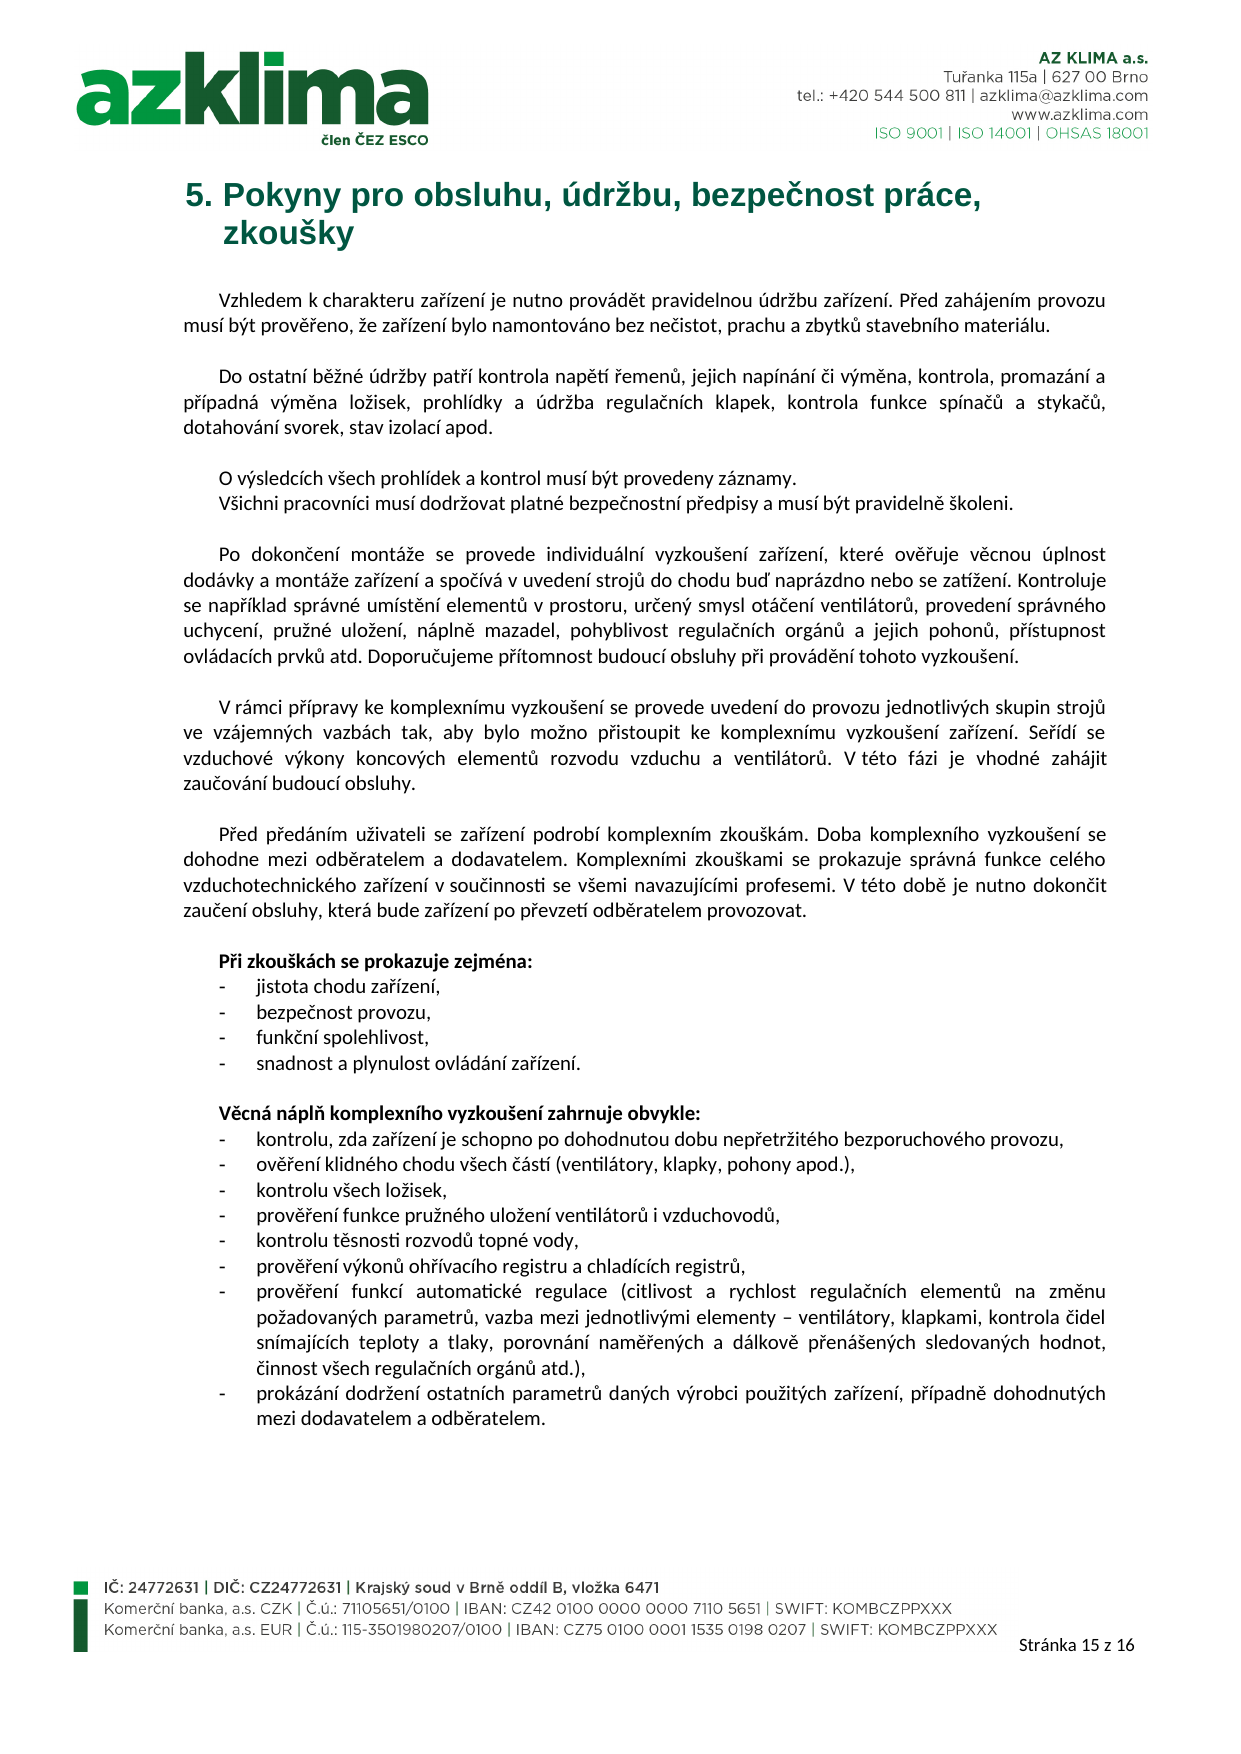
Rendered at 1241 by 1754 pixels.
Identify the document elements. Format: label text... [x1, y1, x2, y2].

list jistota chodu zařízení, [218, 973, 1107, 999]
text O výsledcích všech prohlídek a kontrol musí být provedeny záznamy. [183, 465, 1107, 491]
text Vzhledem k charakteru zařízení je nutno provádět pravidelnou údržbu zařízení. Před zahájením provozu musí být prověřeno, že zařízení bylo namontováno bez nečistot, prachu a zbytků stavebního materiálu. [183, 287, 1107, 338]
text V rámci přípravy ke komplexnímu vyzkoušení se provede uvedení do provozu jednotlivých skupin strojů ve vzájemných vazbách tak, aby bylo možno přistoupit ke komplexnímu vyzkoušení zařízení. Seřídí se vzduchové výkony koncových elementů rozvodu vzduchu a ventilátorů. V této fázi je vhodné zahájit zaučování budoucí obsluhy. [183, 694, 1107, 796]
list prověření funkcí automatické regulace (citlivost a rychlost regulačních elementů na změnu požadovaných parametrů, vazba mezi jednotlivými elementy – ventilátory, klapkami, kontrola čidel snímajících teploty a tlaky, porovnání naměřených a dálkově přenášených sledovaných hodnot, činnost všech regulačních orgánů atd.), [218, 1278, 1107, 1380]
text Po dokončení montáže se provede individuální vyzkoušení zařízení, které ověřuje věcnou úplnost dodávky a montáže zařízení a spočívá v uvedení strojů do chodu buď naprázdno nebo se zatížení. Kontroluje se například správné umístění elementů v prostoru, určený smysl otáčení ventilátorů, provedení správného uchycení, pružné uložení, náplně mazadel, pohyblivost regulačních orgánů a jejich pohonů, přístupnost ovládacích prvků atd. Doporučujeme přítomnost budoucí obsluhy při provádění tohoto vyzkoušení. [183, 541, 1107, 668]
list prokázání dodržení ostatních parametrů daných výrobci použitých zařízení, případně dohodnutých mezi dodavatelem a odběratelem. [218, 1380, 1107, 1431]
picture [73, 44, 1154, 151]
text Do ostatní běžné údržby patří kontrola napětí řemenů, jejich napínání či výměna, kontrola, promazání a případná výměna ložisek, prohlídky a údržba regulačních klapek, kontrola funkce spínačů a stykačů, dotahování svorek, stav izolací apod. [183, 363, 1107, 440]
picture [73, 1567, 1019, 1652]
list prověření funkce pružného uložení ventilátorů i vzduchovodů, [218, 1202, 1107, 1228]
list kontrolu těsnosti rozvodů topné vody, [218, 1228, 1107, 1253]
list kontrolu, zda zařízení je schopno po dohodnutou dobu nepřetržitého bezporuchového provozu, [218, 1126, 1107, 1151]
text Pokyny pro obsluhu, údržbu, bezpečnost práce, zkoušky [185, 174, 1107, 251]
text Věcná náplň komplexního vyzkoušení zahrnuje obvykle: [183, 1101, 1107, 1126]
list snadnost a plynulost ovládání zařízení. [218, 1050, 1107, 1075]
list funkční spolehlivost, [218, 1024, 1107, 1050]
list kontrolu všech ložisek, [218, 1177, 1107, 1202]
text Při zkouškách se prokazuje zejména: [183, 948, 1107, 973]
text Před předáním uživateli se zařízení podrobí komplexním zkouškám. Doba komplexního vyzkoušení se dohodne mezi odběratelem a dodavatelem. Komplexními zkouškami se prokazuje správná funkce celého vzduchotechnického zařízení v součinnosti se všemi navazujícími profesemi. V této době je nutno dokončit zaučení obsluhy, která bude zařízení po převzetí odběratelem provozovat. [183, 821, 1107, 923]
list bezpečnost provozu, [218, 999, 1107, 1024]
text Všichni pracovníci musí dodržovat platné bezpečnostní předpisy a musí být pravidelně školeni. [183, 491, 1107, 516]
list ověření klidného chodu všech částí (ventilátory, klapky, pohony apod.), [218, 1151, 1107, 1177]
list prověření výkonů ohřívacího registru a chladících registrů, [218, 1253, 1107, 1278]
